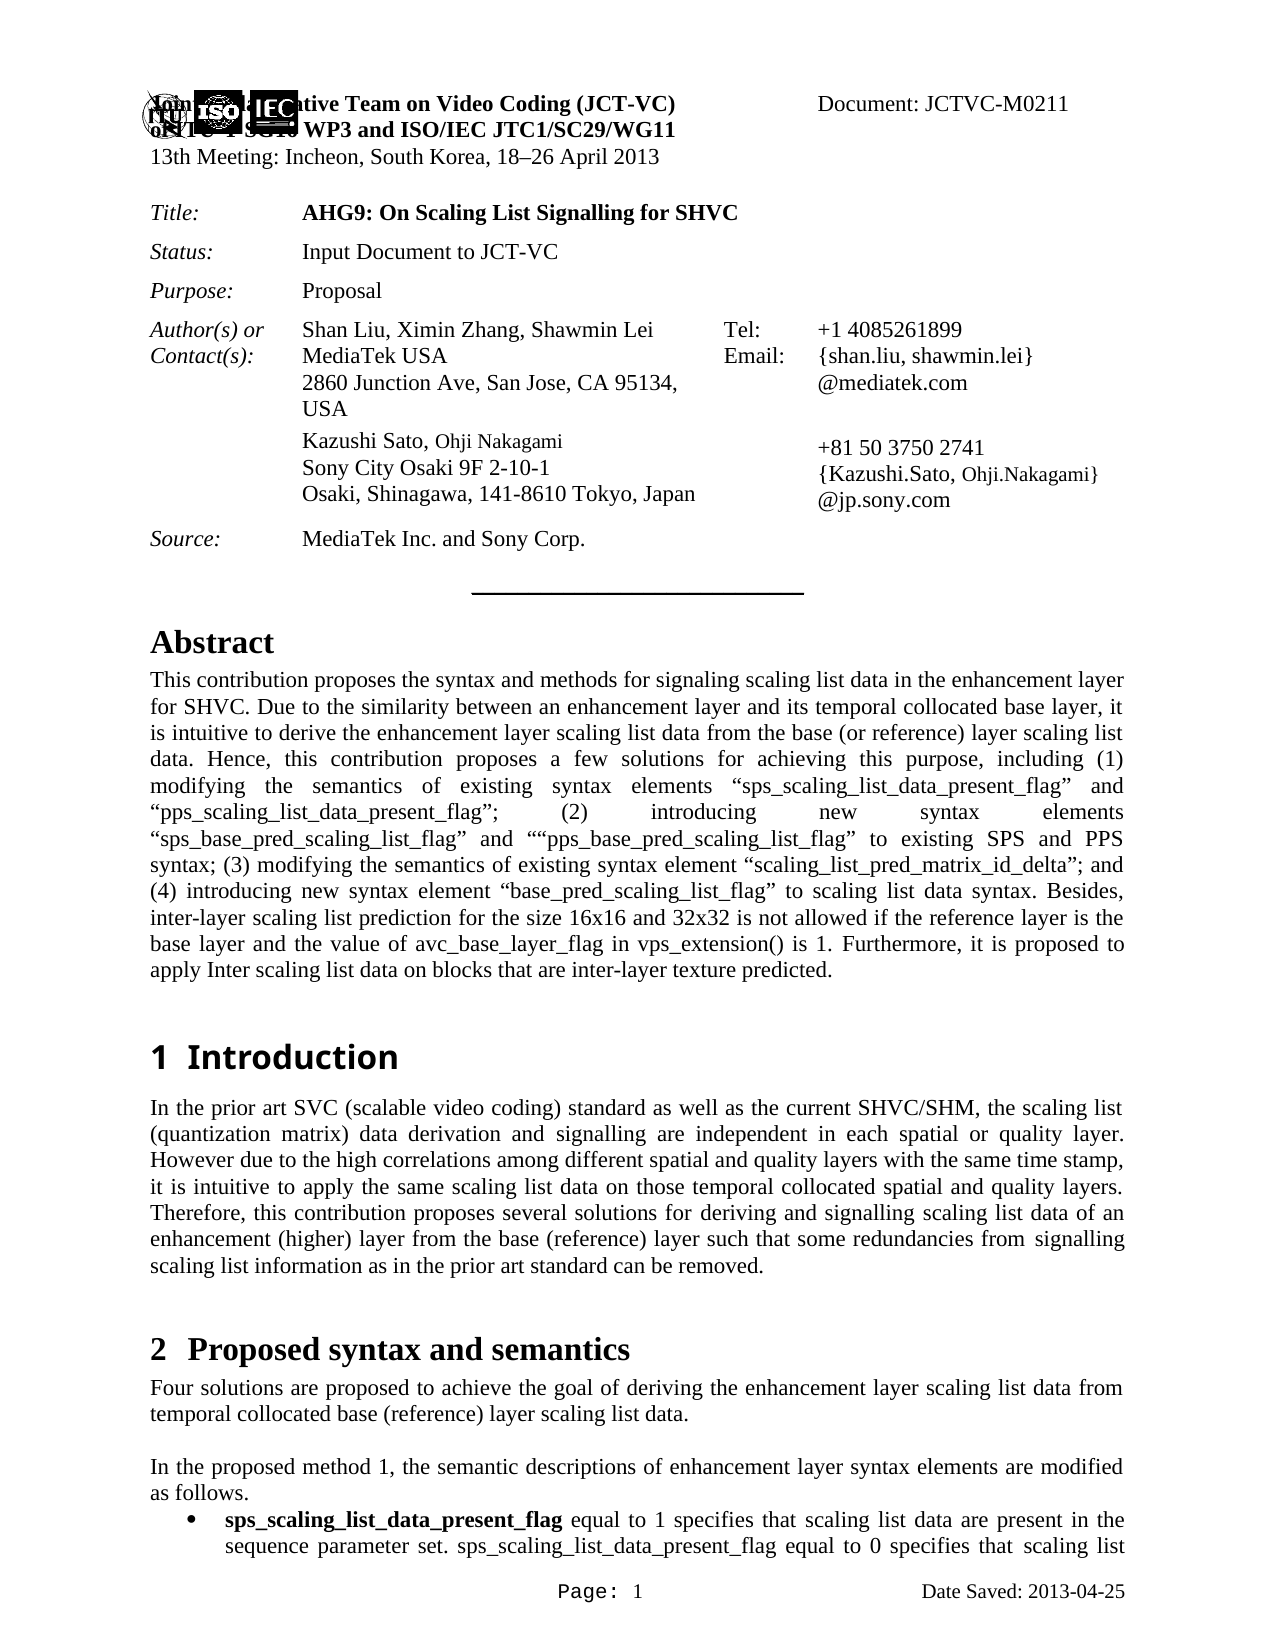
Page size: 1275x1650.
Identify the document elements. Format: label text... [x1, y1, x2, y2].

table_cell +1 4085261899 {shan.liu, shawmin.lei} @mediatek.com +81 50 3750 2741 {Kazushi.Sato, Ohji.Nakagami} @jp.sony.com [806, 310, 1136, 519]
table_header Joint Collaborative Team on Video Coding (JCT-VC) of ITU-T SG16 WP3 and ISO/IEC JTC1/SC29/WG11 13th Meeting: Incheon, South Korea, 18–26 April 2013 [139, 90, 806, 169]
subtitle Abstract [150, 622, 1125, 660]
text Four solutions are proposed to achieve the goal of deriving the enhancement layer scaling list data from temporal collocated base (reference) layer scaling list data. [150, 1374, 1125, 1427]
table_cell Source: [139, 519, 291, 558]
table_header Document: JCTVC-M0211 [806, 90, 1136, 169]
table_cell Shan Liu, Ximin Zhang, Shawmin Lei MediaTek USA 2860 Junction Ave, San Jose, CA 95134, USA Kazushi Sato, Ohji Nakagami Sony City Osaki 9F 2-10-1 Osaki, Shinagawa, 141-8610 Tokyo, Japan [291, 310, 712, 519]
table_cell Author(s) or Contact(s): [139, 310, 291, 519]
table_cell Proposal [291, 271, 1136, 310]
table_cell Input Document to JCT-VC [291, 232, 1136, 271]
text This contribution proposes the syntax and methods for signaling scaling list data in the enhancement layer for SHVC. Due to the similarity between an enhancement layer and its temporal collocated base layer, it is intuitive to derive the enhancement layer scaling list data from the base (or reference) layer scaling list data. Hence, this contribution proposes a few solutions for achieving this purpose, including (1) modifying the semantics of existing syntax elements “sps_scaling_list_data_present_flag” and “pps_scaling_list_data_present_flag”; (2) introducing new syntax elements “sps_base_pred_scaling_list_flag” and ““pps_base_pred_scaling_list_flag” to existing SPS and PPS syntax; (3) modifying the semantics of existing syntax element “scaling_list_pred_matrix_id_delta”; and (4) introducing new syntax element “base_pred_scaling_list_flag” to scaling list data syntax. Besides, inter-layer scaling list prediction for the size 16x16 and 32x32 is not allowed if the reference layer is the base layer and the value of avc_base_layer_flag in vps_extension() is 1. Furthermore, it is proposed to apply Inter scaling list data on blocks that are inter-layer texture predicted. [150, 666, 1125, 983]
table_cell Status: [139, 232, 291, 271]
subtitle Proposed syntax and semantics [150, 1329, 1125, 1368]
table_header AHG9: On Scaling List Signalling for SHVC [291, 193, 1136, 232]
table_cell Tel: Email: [713, 310, 806, 519]
picture [250, 90, 299, 134]
picture [194, 90, 243, 134]
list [187, 1506, 1125, 1558]
subtitle Introduction [150, 1034, 1125, 1079]
table_header Title: [139, 193, 291, 232]
text In the proposed method 1, the semantic descriptions of enhancement layer syntax elements are modified as follows. [150, 1453, 1125, 1506]
table_cell MediaTek Inc. and Sony Corp. [291, 519, 1136, 558]
text In the prior art SVC (scalable video coding) standard as well as the current SHVC/SHM, the scaling list (quantization matrix) data derivation and signalling are independent in each spatial or quality layer. However due to the high correlations among different spatial and quality layers with the same time stamp, it is intuitive to apply the same scaling list data on those temporal collocated spatial and quality layers. Therefore, this contribution proposes several solutions for deriving and signalling scaling list data of an enhancement (higher) layer from the base (reference) layer such that some redundancies from signalling scaling list information as in the prior art standard can be removed. [150, 1094, 1125, 1278]
text _____________________________ [150, 571, 1125, 597]
table_cell Purpose: [139, 271, 291, 310]
